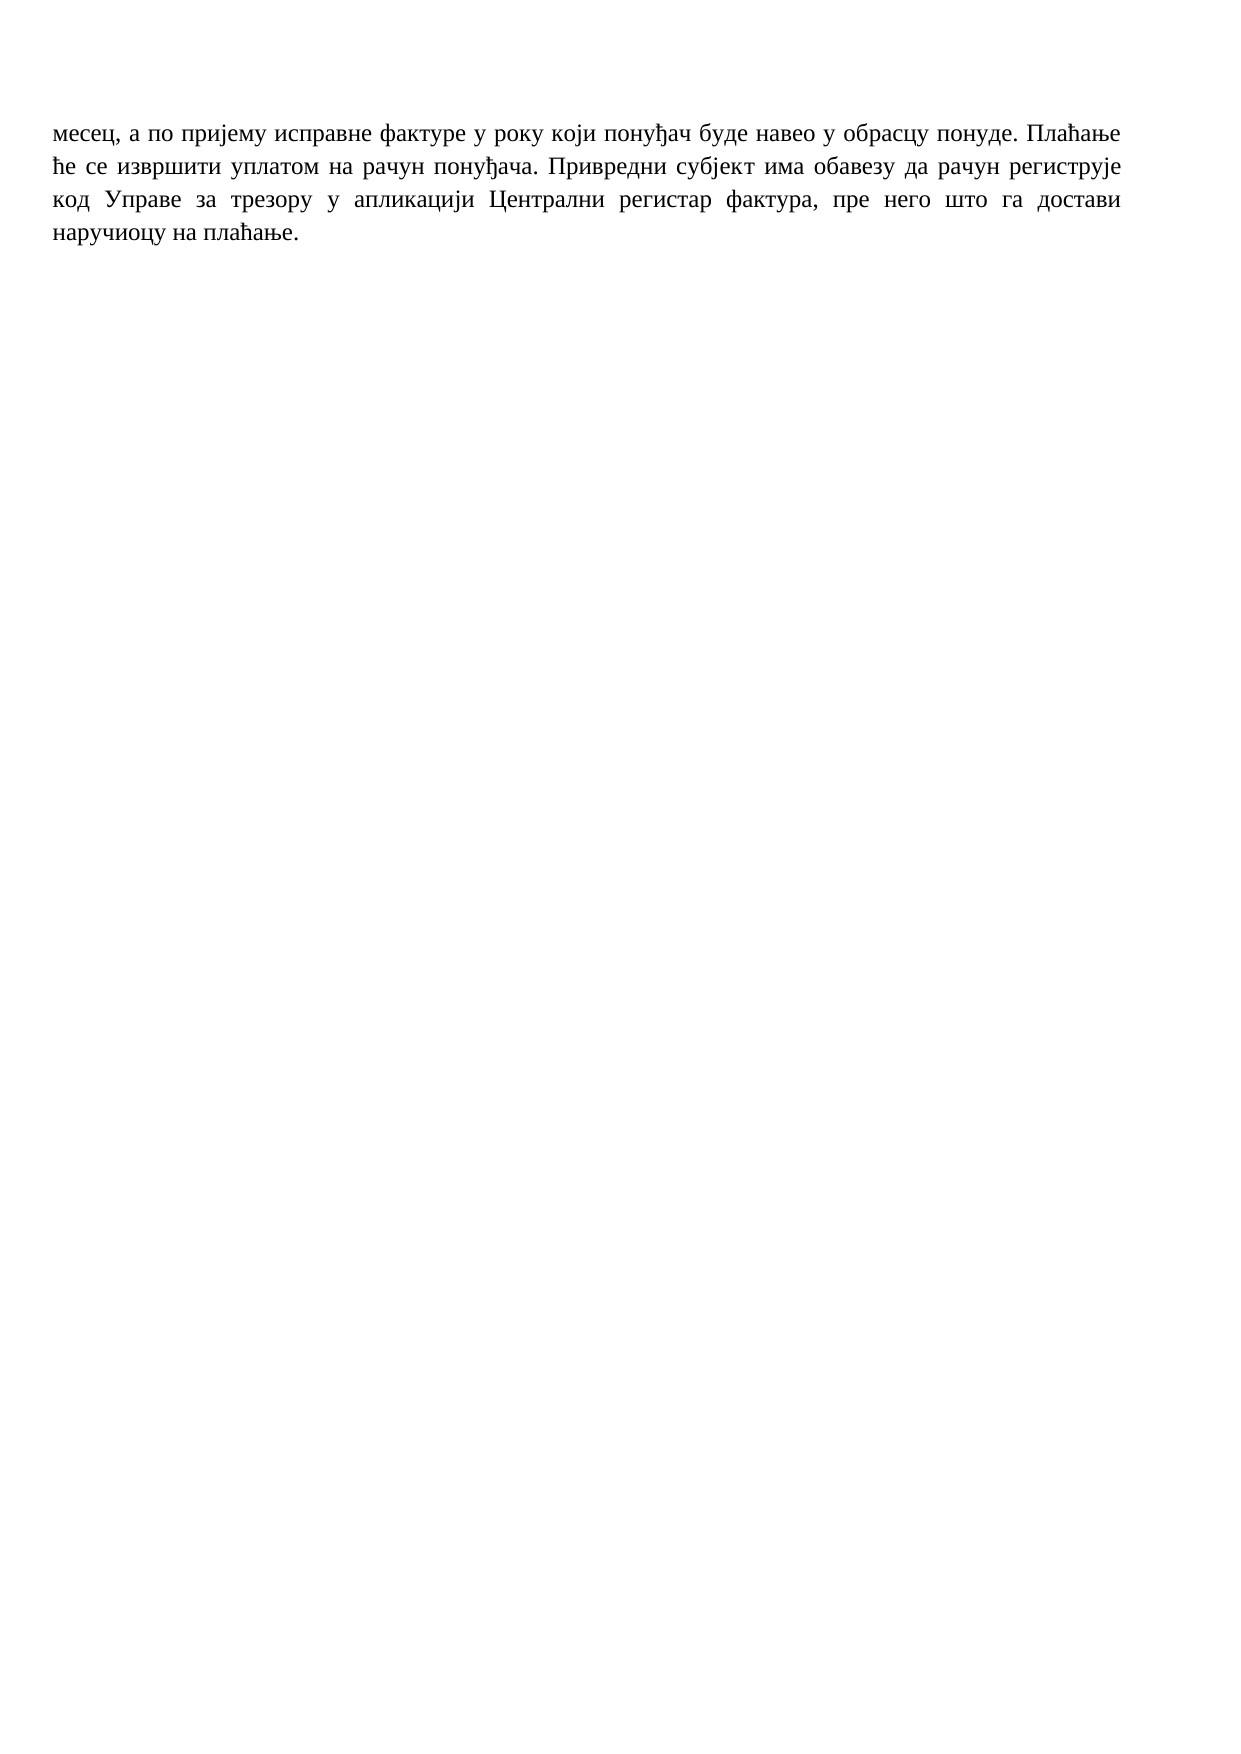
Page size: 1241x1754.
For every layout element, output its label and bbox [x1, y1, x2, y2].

text [52, 118, 1122, 246]
